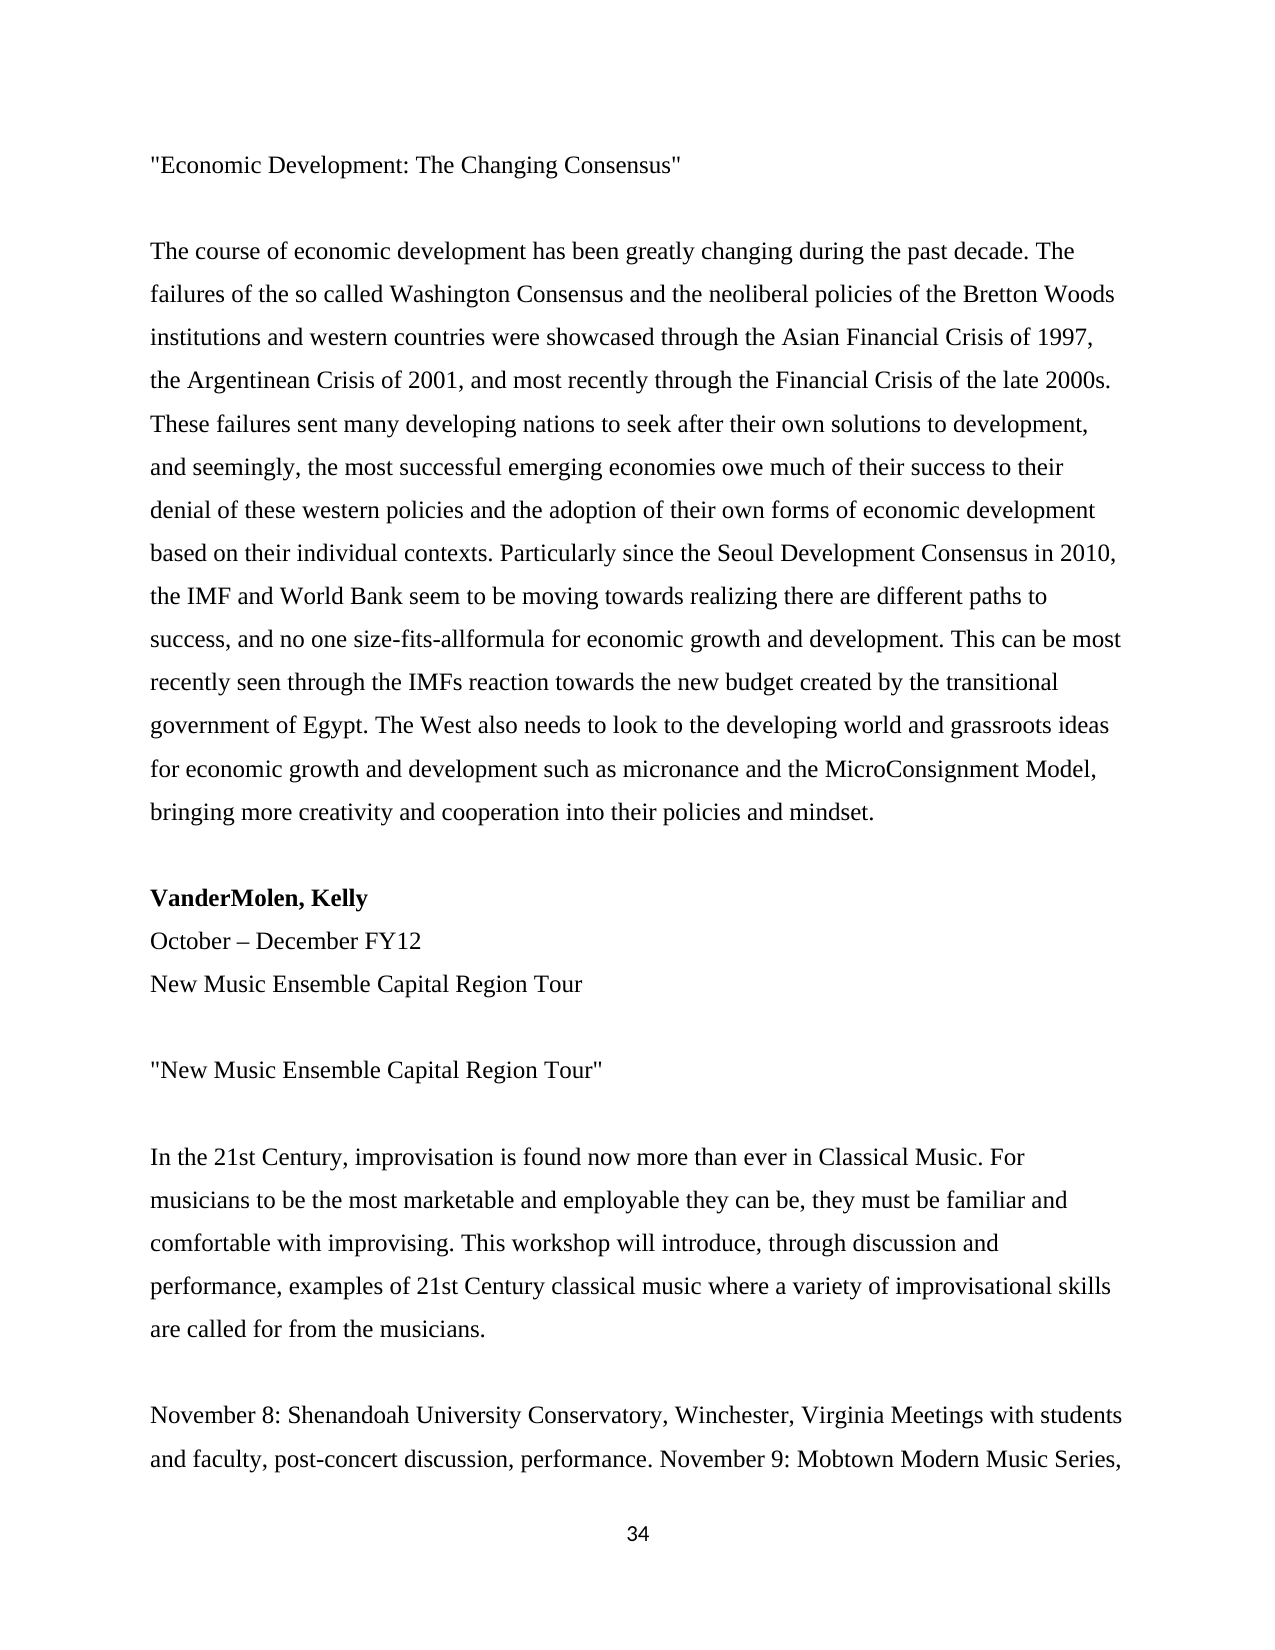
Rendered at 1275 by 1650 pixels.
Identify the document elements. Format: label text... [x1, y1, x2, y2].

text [150, 1401, 1125, 1472]
text In the 21st Century, improvisation is found now more than ever in Classical Music. For musicians to be the most marketable and employable they can be, they must be familiar and comfortable with improvising. This workshop will introduce, through discussion and performance, examples of 21st Century classical music where a variety of improvisational skills are called for from the musicians. [150, 1142, 1125, 1343]
text October – December FY12 [150, 926, 1125, 955]
text The course of economic development has been greatly changing during the past decade. The failures of the so called Washington Consensus and the neoliberal policies of the Bretton Woods institutions and western countries were showcased through the Asian Financial Crisis of 1997, the Argentinean Crisis of 2001, and most recently through the Financial Crisis of the late 2000s. These failures sent many developing nations to seek after their own solutions to development, and seemingly, the most successful emerging economies owe much of their success to their denial of these western policies and the adoption of their own forms of economic development based on their individual contexts. Particularly since the Seoul Development Consensus in 2010, the IMF and World Bank seem to be moving towards realizing there are different paths to success, and no one size-fits-allformula for economic growth and development. This can be most recently seen through the IMFs reaction towards the new budget created by the transitional government of Egypt. The West also needs to look to the developing world and grassroots ideas for economic growth and development such as micronance and the MicroConsignment Model, bringing more creativity and cooperation into their policies and mindset. [150, 236, 1125, 826]
text New Music Ensemble Capital Region Tour [150, 969, 1125, 998]
text "Economic Development: The Changing Consensus" [150, 150, 1125, 179]
text VanderMolen, Kelly [150, 883, 1125, 912]
text "New Music Ensemble Capital Region Tour" [150, 1056, 1125, 1084]
